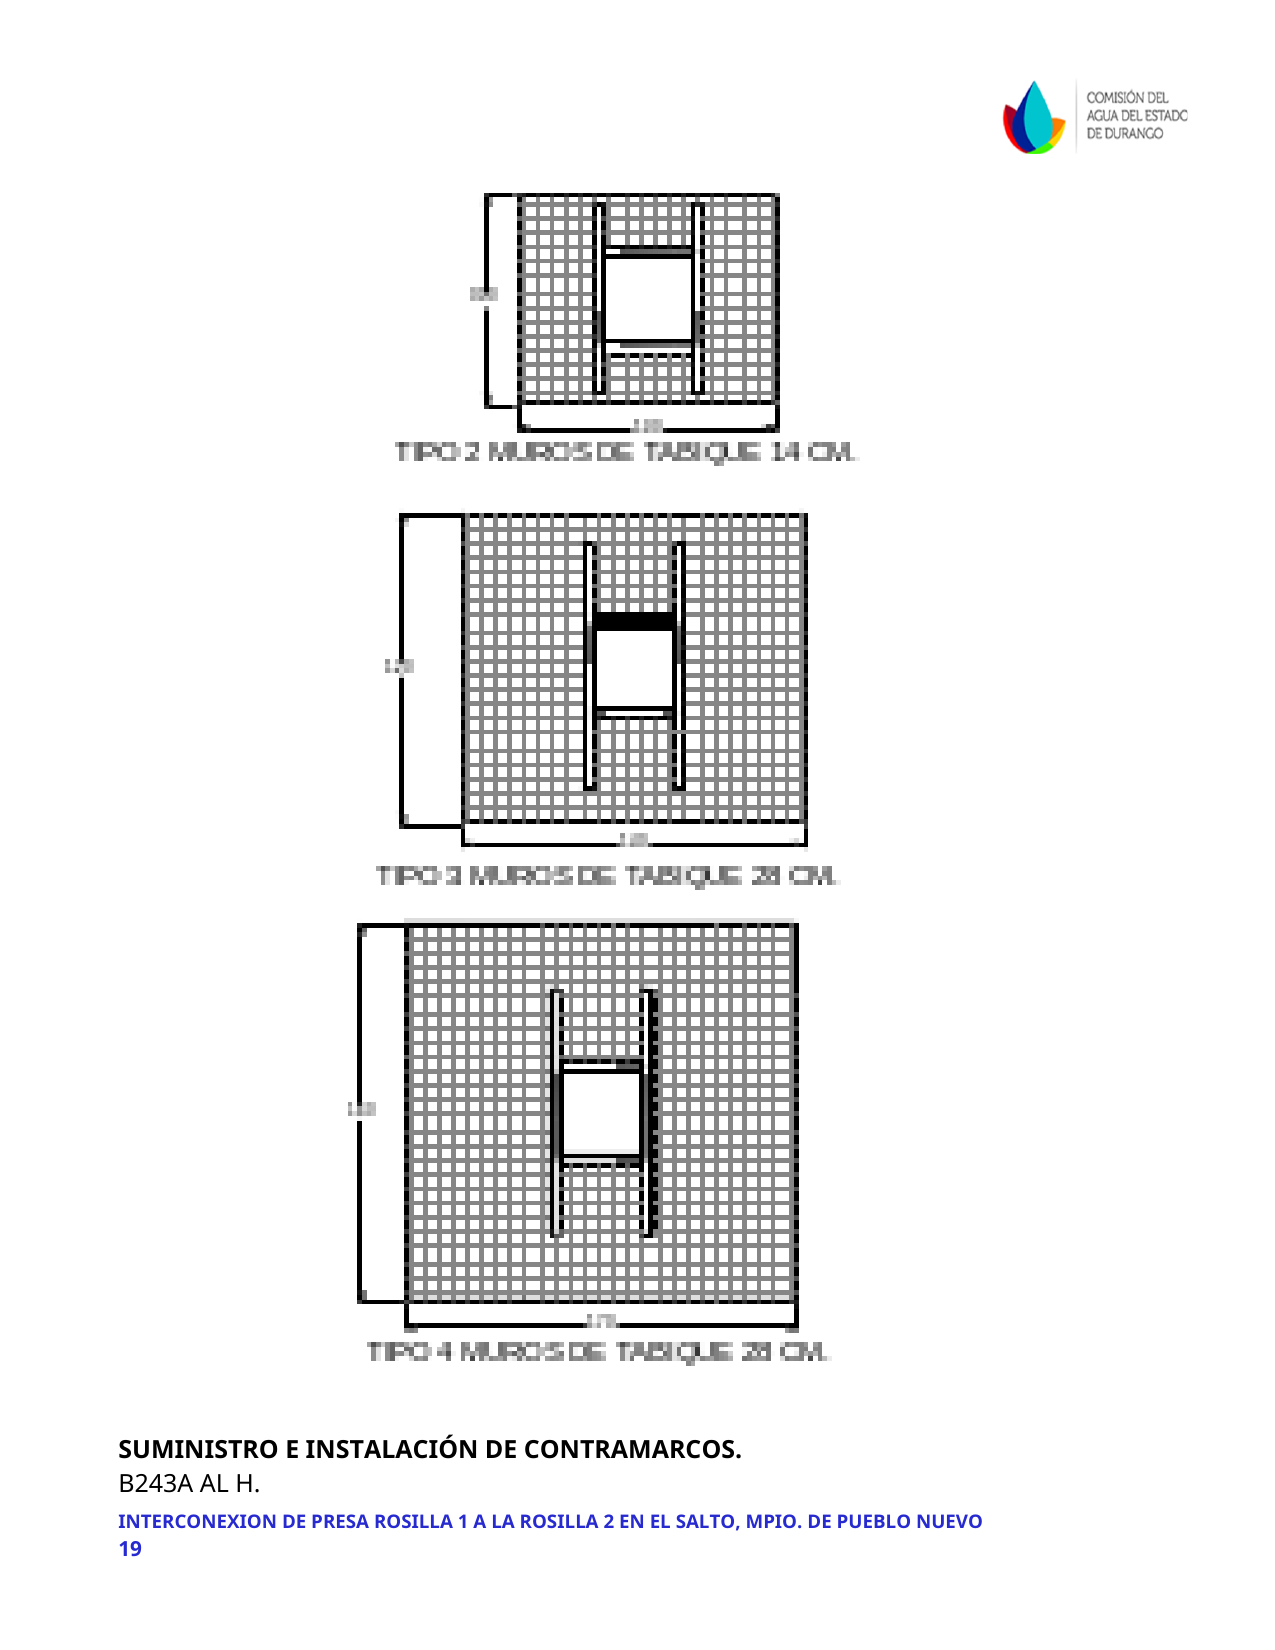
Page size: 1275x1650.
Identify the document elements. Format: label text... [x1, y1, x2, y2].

picture [1000, 78, 1191, 157]
text SUMINISTRO E INSTALACIÓN DE CONTRAMARCOS. [118, 1432, 1157, 1466]
text B243A AL H. [118, 1466, 1157, 1500]
